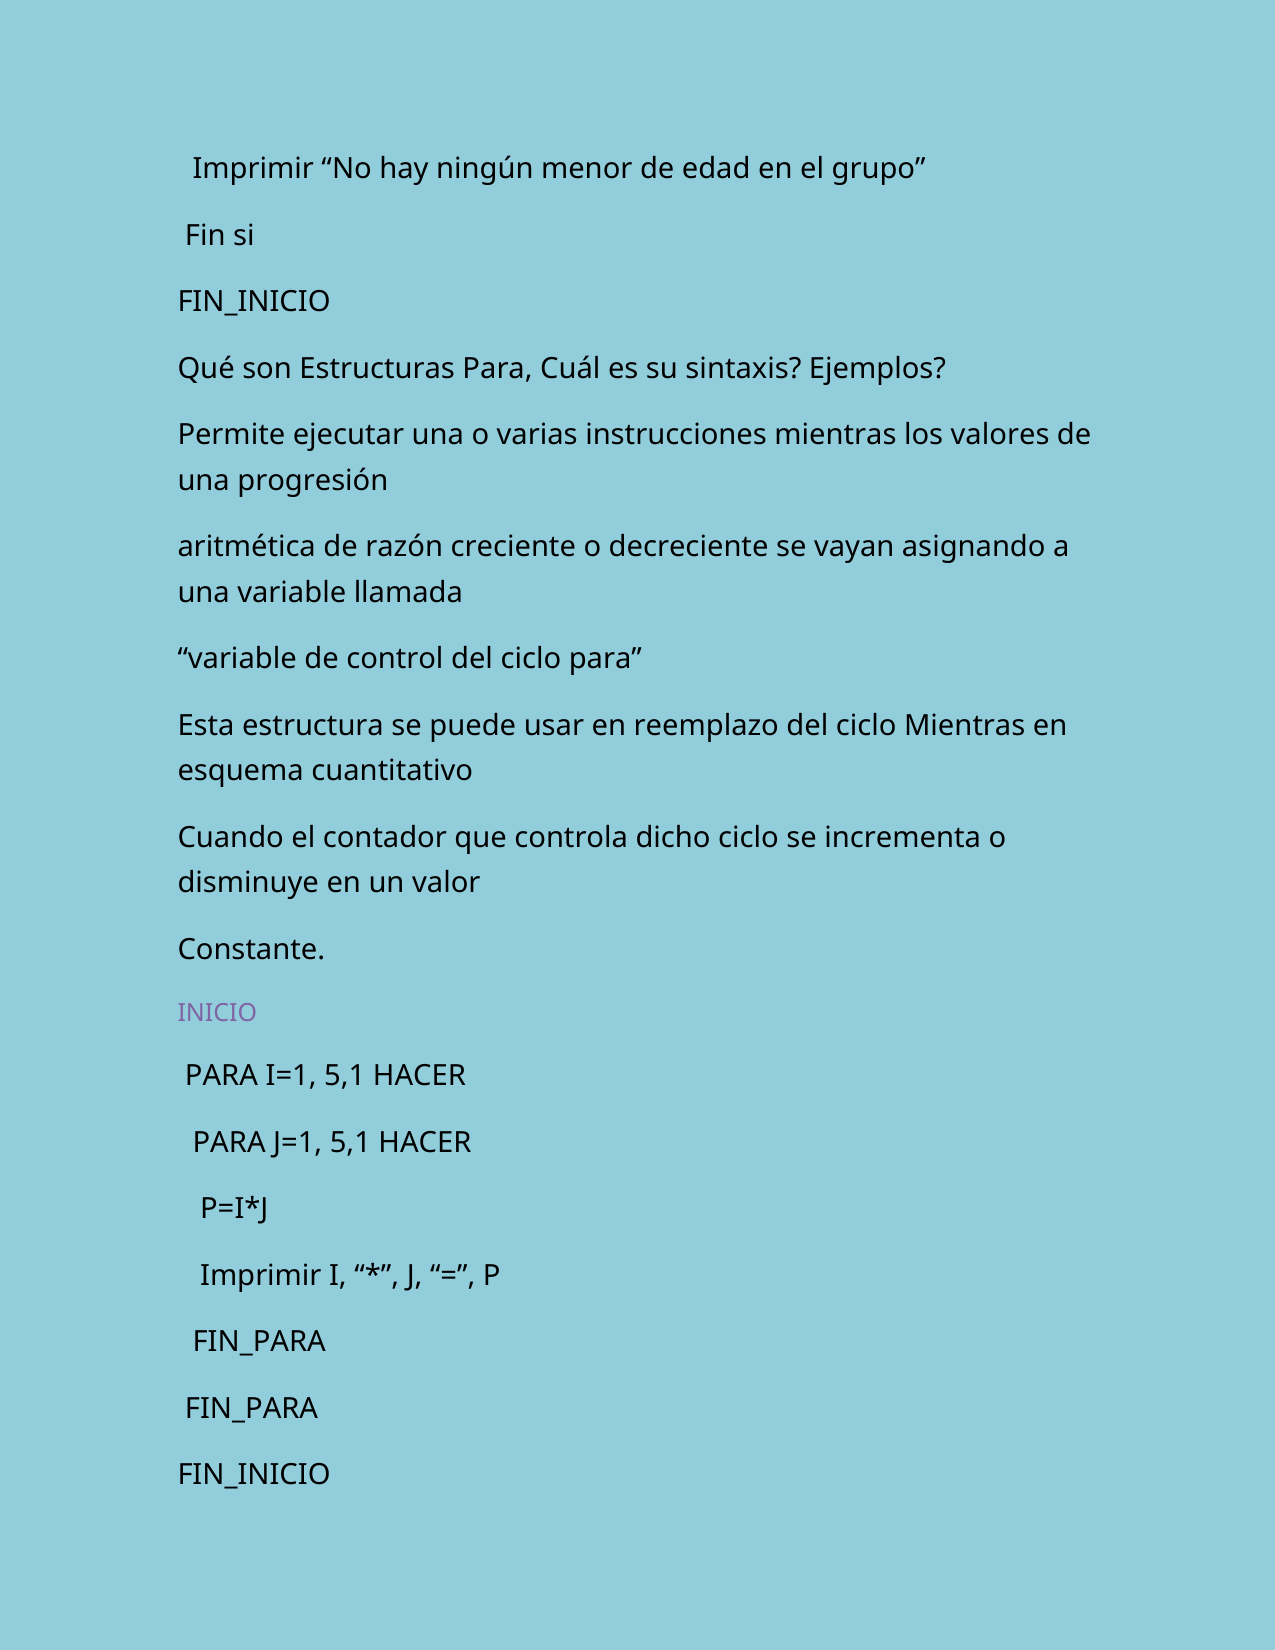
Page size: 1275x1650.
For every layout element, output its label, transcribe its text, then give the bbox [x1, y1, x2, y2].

text Fin si [177, 214, 1098, 254]
text Cuando el contador que controla dicho ciclo se incrementa o disminuye en un valor [177, 816, 1098, 901]
text Permite ejecutar una o varias instrucciones mientras los valores de una progresión [177, 413, 1098, 499]
text Constante. [177, 928, 1098, 968]
text “variable de control del ciclo para” [177, 638, 1098, 677]
text aritmética de razón creciente o decreciente se vayan asignando a una variable llamada [177, 526, 1098, 611]
text P=I*J [177, 1188, 1098, 1227]
text PARA I=1, 5,1 HACER [177, 1055, 1098, 1094]
text FIN_INICIO [177, 1453, 1098, 1493]
text FIN_PARA [177, 1387, 1098, 1427]
text Qué son Estructuras Para, Cuál es su sintaxis? Ejemplos? [177, 347, 1098, 387]
text FIN_INICIO [177, 281, 1098, 320]
text Imprimir I, “*”, J, “=”, P [177, 1254, 1098, 1294]
text FIN_PARA [177, 1321, 1098, 1360]
text INICIO [177, 995, 1098, 1029]
text Imprimir “No hay ningún menor de edad en el grupo” [177, 148, 1098, 187]
text PARA J=1, 5,1 HACER [177, 1121, 1098, 1161]
text Esta estructura se puede usar en reemplazo del ciclo Mientras en esquema cuantitativo [177, 704, 1098, 789]
